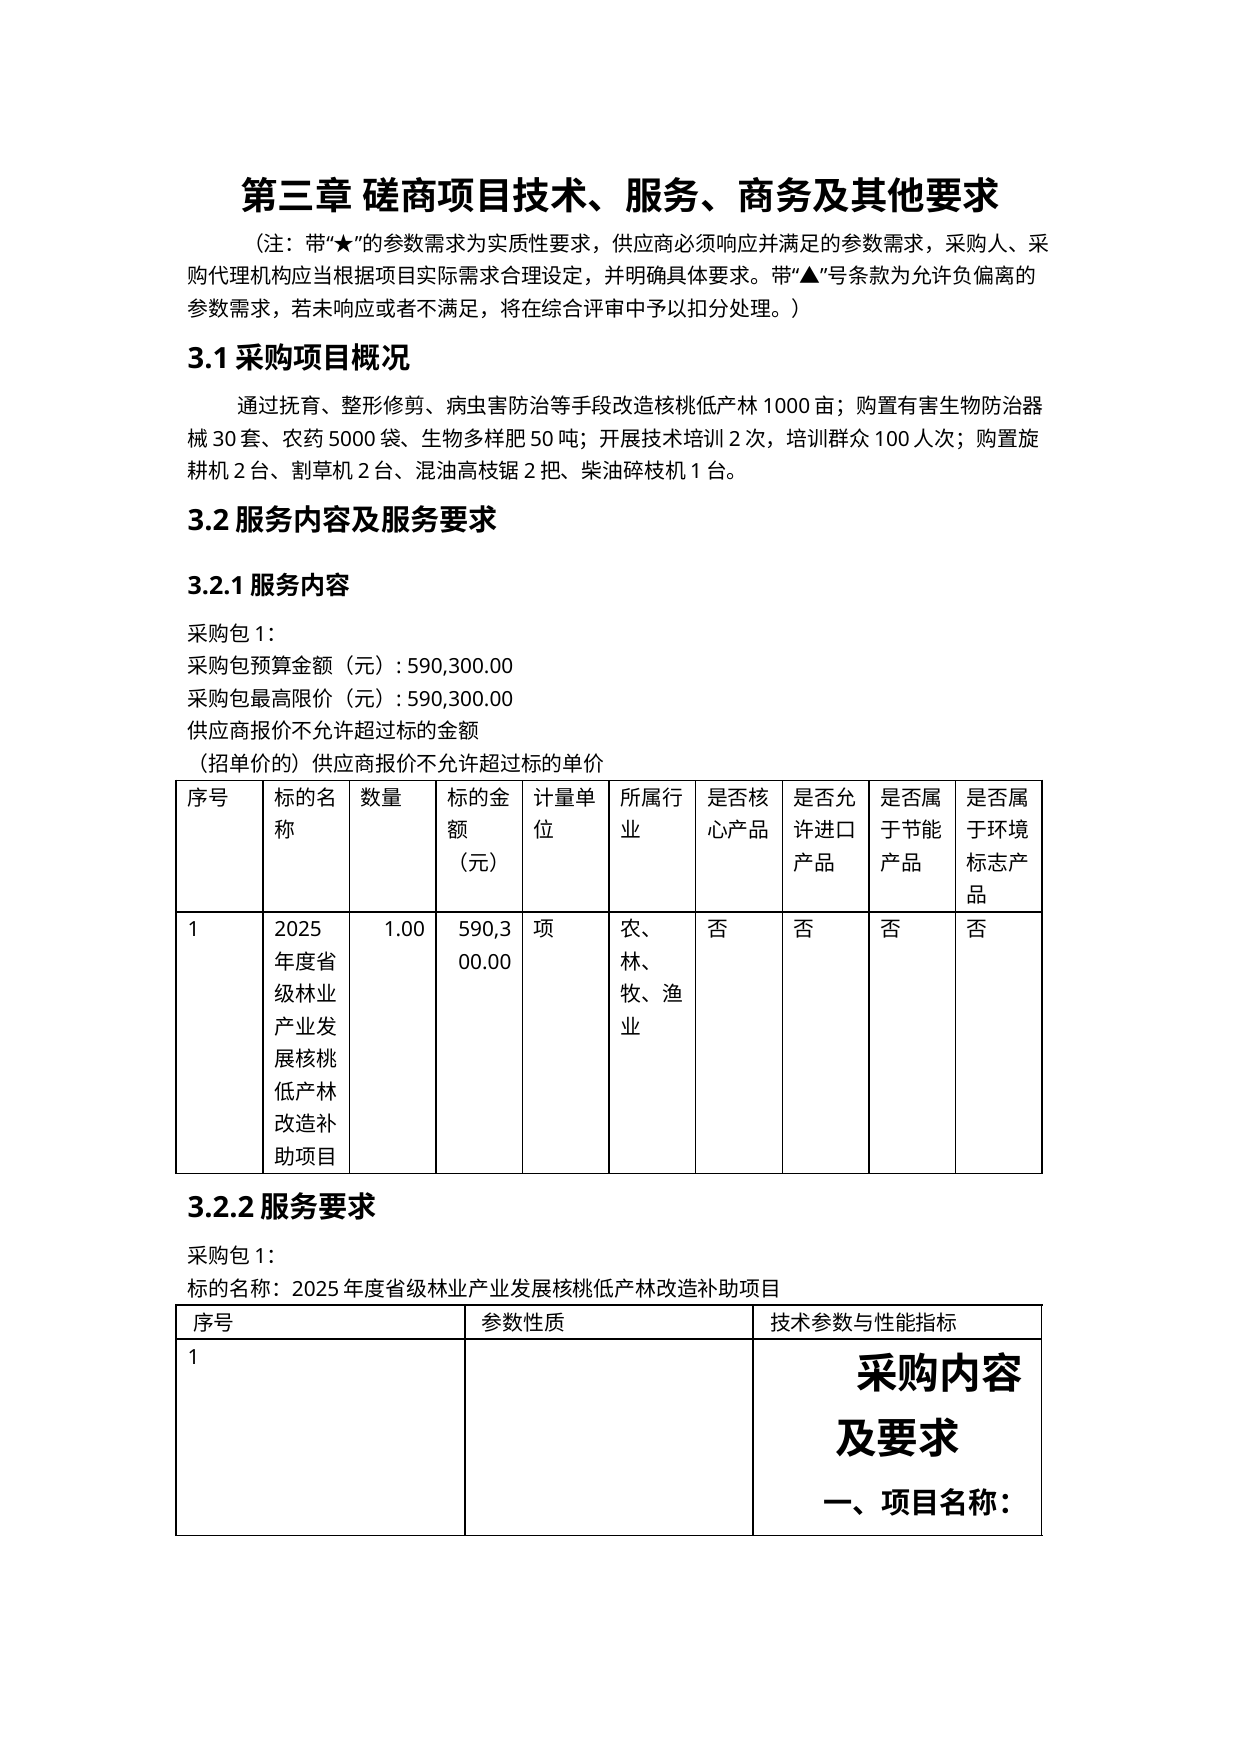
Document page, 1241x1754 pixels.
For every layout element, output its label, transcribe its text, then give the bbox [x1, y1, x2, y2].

text 采购包1： [187, 1239, 1053, 1272]
table_header 是否属于环境标志产品 [956, 781, 1041, 911]
table_cell 2025年度省级林业产业发展核桃低产林改造补助项目 [264, 913, 349, 1173]
table_header 标的名称 [264, 781, 349, 911]
table_header 计量单位 [523, 781, 608, 911]
table_header 标的金额 （元） [437, 781, 522, 911]
table_cell 1 [177, 913, 262, 1173]
text 3.2.2服务要求 [187, 1174, 1053, 1239]
table_cell 农、林、牧、渔业 [610, 913, 695, 1173]
table_header 序号 [177, 1306, 464, 1338]
table_header 是否允许进口产品 [783, 781, 868, 911]
table_cell 否 [956, 913, 1041, 1173]
table_cell 否 [783, 913, 868, 1173]
table_cell 否 [870, 913, 955, 1173]
text 采购包最高限价（元）: 590,300.00 [187, 682, 1053, 714]
table_header 所属行业 [610, 781, 695, 911]
table_header 是否属于节能产品 [870, 781, 955, 911]
text 采购包1： [187, 617, 1053, 649]
text 3.2.1服务内容 [187, 552, 1053, 617]
table_cell 1 [177, 1340, 464, 1535]
text （招单价的）供应商报价不允许超过标的单价 [187, 747, 1053, 779]
table_header 序号 [177, 781, 262, 911]
table_header 技术参数与性能指标 [754, 1306, 1041, 1338]
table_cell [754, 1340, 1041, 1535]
table_cell 项 [523, 913, 608, 1173]
text 3.2服务内容及服务要求 [187, 487, 1053, 552]
text 采购包预算金额（元）: 590,300.00 [187, 649, 1053, 682]
table_cell 590,300.00 [437, 913, 522, 1173]
table_header 数量 [350, 781, 435, 911]
table_header 是否核心产品 [696, 781, 782, 911]
text 供应商报价不允许超过标的金额 [187, 714, 1053, 747]
text 3.1采购项目概况 [187, 324, 1053, 389]
table_cell 否 [696, 913, 782, 1173]
table_cell [466, 1340, 752, 1535]
text （注：带“★”的参数需求为实质性要求，供应商必须响应并满足的参数需求，采购人、采购代理机构应当根据项目实际需求合理设定，并明确具体要求。带“▲”号条款为允许负偏离的参数需求，若未响应或者不满足，将在综合评审中予以扣分处理。） [187, 227, 1053, 324]
text 标的名称：2025年度省级林业产业发展核桃低产林改造补助项目 [187, 1272, 1053, 1304]
text 第三章 磋商项目技术、服务、商务及其他要求 [187, 162, 1053, 227]
table_cell 1.00 [350, 913, 435, 1173]
text 通过抚育、整形修剪、病虫害防治等手段改造核桃低产林1000亩；购置有害生物防治器械30套、农药5000袋、生物多样肥50吨；开展技术培训2次，培训群众100人次；购置旋耕机2台、割草机2台、混油高枝锯2把、柴油碎枝机1台。 [187, 389, 1053, 487]
table_header 参数性质 [466, 1306, 752, 1338]
